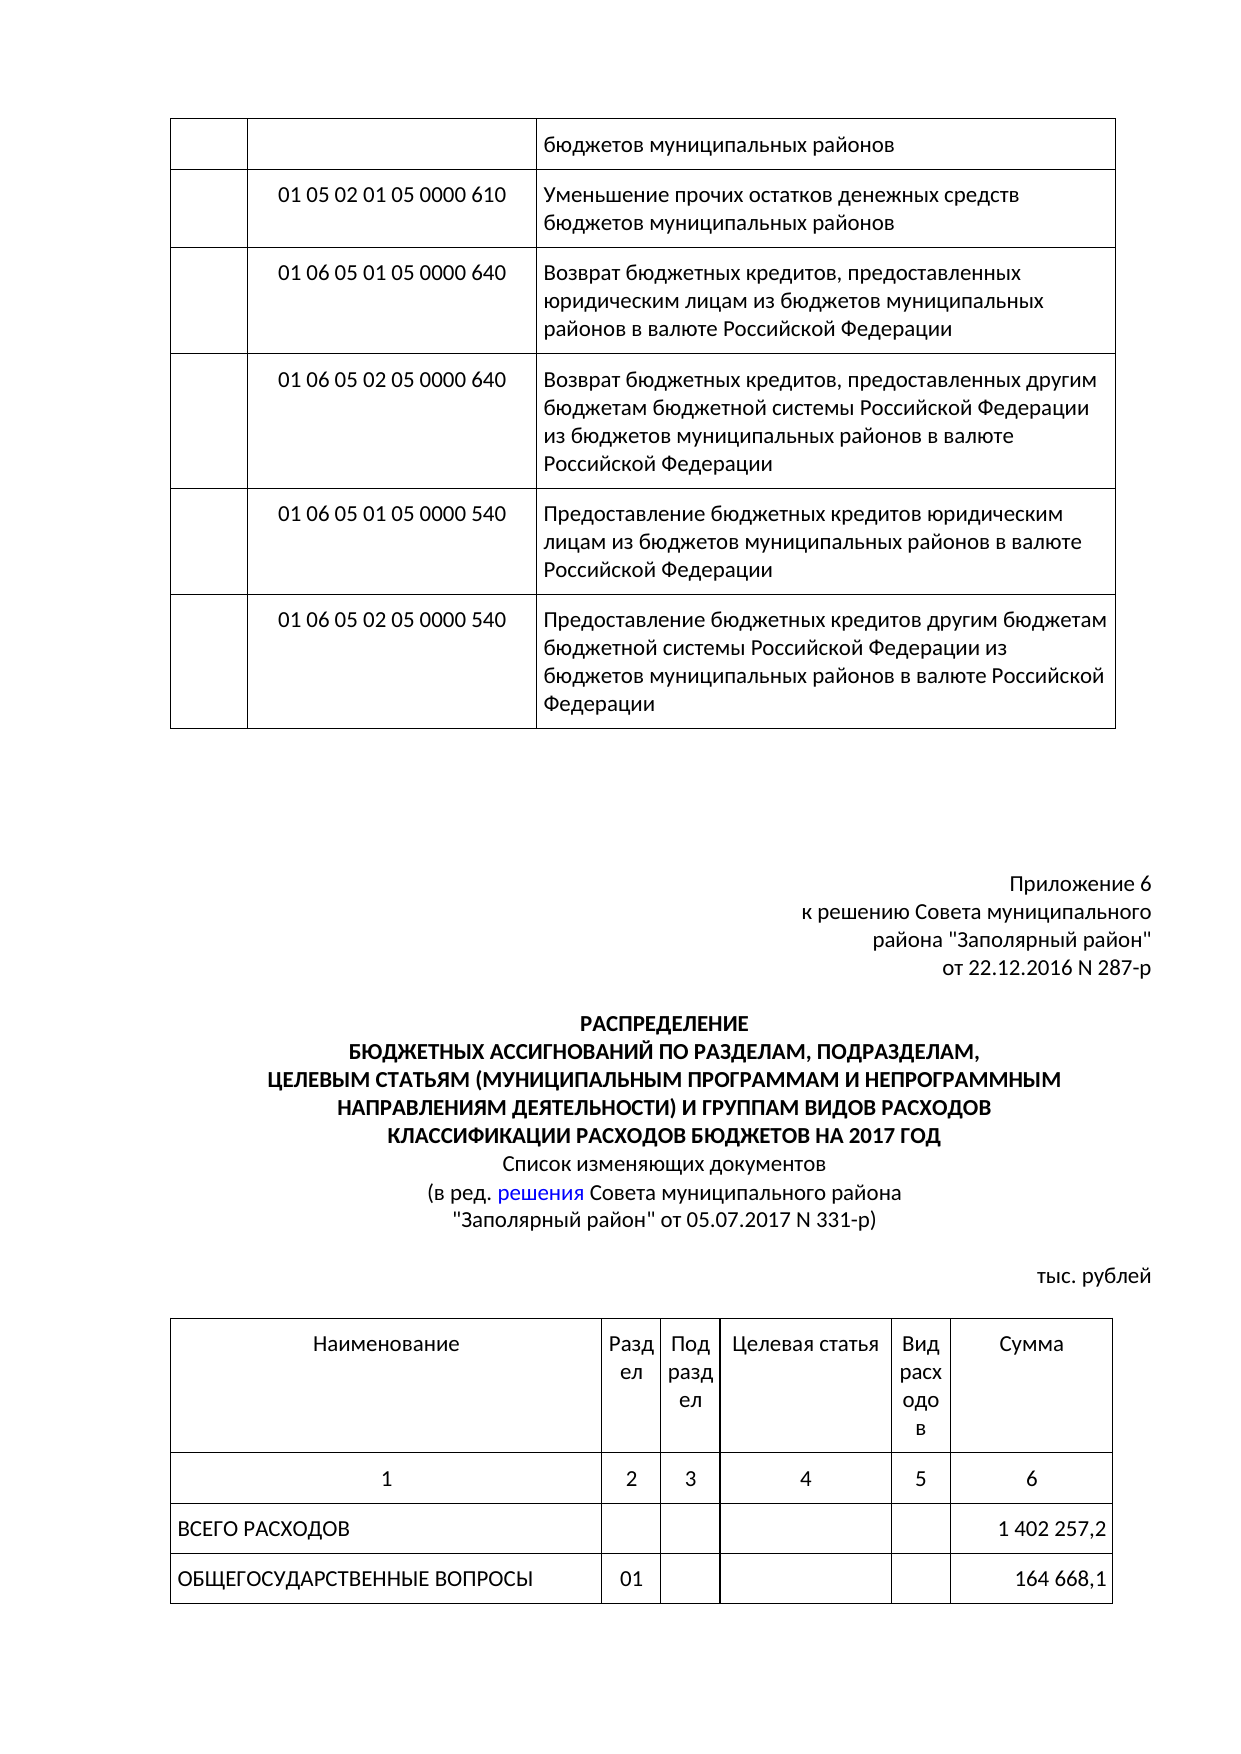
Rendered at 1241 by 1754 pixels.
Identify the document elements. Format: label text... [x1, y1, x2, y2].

table_cell [892, 1504, 950, 1553]
title РАСПРЕДЕЛЕНИЕ [177, 1009, 1152, 1037]
table_cell 01 [602, 1554, 660, 1603]
table_cell 5 [892, 1453, 950, 1502]
table_cell 01 05 02 01 05 0000 610 [248, 170, 536, 247]
title ЦЕЛЕВЫМ СТАТЬЯМ (МУНИЦИПАЛЬНЫМ ПРОГРАММАМ И НЕПРОГРАММНЫМ [177, 1066, 1152, 1093]
table_cell [721, 1554, 891, 1603]
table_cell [248, 119, 536, 168]
table_cell 1 402 257,2 [951, 1504, 1112, 1553]
table_header Подраздел [661, 1319, 719, 1452]
table_cell [661, 1504, 719, 1553]
table_cell [892, 1554, 950, 1603]
table_cell 01 06 05 02 05 0000 540 [248, 595, 536, 728]
table_header Вид расходов [892, 1319, 950, 1452]
text "Заполярный район" от 05.07.2017 N 331-р) [177, 1206, 1152, 1234]
table_header Раздел [602, 1319, 660, 1452]
table_cell Предоставление бюджетных кредитов другим бюджетам бюджетной системы Российской Федерации из бюджетов муниципальных районов в валюте Российской Федерации [537, 595, 1115, 728]
table_cell 01 06 05 01 05 0000 540 [248, 489, 536, 594]
table_cell 2 [602, 1453, 660, 1502]
table_cell [661, 1554, 719, 1603]
table_cell [171, 489, 247, 594]
table_cell [171, 170, 247, 247]
text от 22.12.2016 N 287-р [177, 953, 1152, 981]
text Приложение 6 [177, 869, 1152, 897]
table_cell 4 [721, 1453, 891, 1502]
text тыс. рублей [177, 1262, 1152, 1290]
title БЮДЖЕТНЫХ АССИГНОВАНИЙ ПО РАЗДЕЛАМ, ПОДРАЗДЕЛАМ, [177, 1037, 1152, 1066]
table_cell 01 06 05 01 05 0000 640 [248, 248, 536, 353]
table_cell [721, 1504, 891, 1553]
table_cell [171, 354, 247, 487]
table_cell ВСЕГО РАСХОДОВ [171, 1504, 601, 1553]
table_cell ОБЩЕГОСУДАРСТВЕННЫЕ ВОПРОСЫ [171, 1554, 601, 1603]
table_cell 3 [661, 1453, 719, 1502]
table_cell [171, 595, 247, 728]
table_cell 164 668,1 [951, 1554, 1112, 1603]
text (в ред. решения Совета муниципального района [177, 1178, 1152, 1206]
text к решению Совета муниципального [177, 897, 1152, 925]
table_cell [537, 119, 1115, 168]
table_cell Возврат бюджетных кредитов, предоставленных юридическим лицам из бюджетов муниципальных районов в валюте Российской Федерации [537, 248, 1115, 353]
table_cell 01 06 05 02 05 0000 640 [248, 354, 536, 487]
table_cell [171, 248, 247, 353]
table_cell [602, 1504, 660, 1553]
table_header Целевая статья [721, 1319, 891, 1452]
table_cell Возврат бюджетных кредитов, предоставленных другим бюджетам бюджетной системы Российской Федерации из бюджетов муниципальных районов в валюте Российской Федерации [537, 354, 1115, 487]
table_cell [171, 119, 247, 168]
table_cell Предоставление бюджетных кредитов юридическим лицам из бюджетов муниципальных районов в валюте Российской Федерации [537, 489, 1115, 594]
table_cell Уменьшение прочих остатков денежных средств бюджетов муниципальных районов [537, 170, 1115, 247]
table_header Сумма [951, 1319, 1112, 1452]
title НАПРАВЛЕНИЯМ ДЕЯТЕЛЬНОСТИ) И ГРУППАМ ВИДОВ РАСХОДОВ [177, 1093, 1152, 1122]
title КЛАССИФИКАЦИИ РАСХОДОВ БЮДЖЕТОВ НА 2017 ГОД [177, 1122, 1152, 1149]
table_cell 6 [951, 1453, 1112, 1502]
text Список изменяющих документов [177, 1149, 1152, 1178]
table_cell 1 [171, 1453, 601, 1502]
table_header Наименование [171, 1319, 601, 1452]
text района "Заполярный район" [177, 925, 1152, 953]
